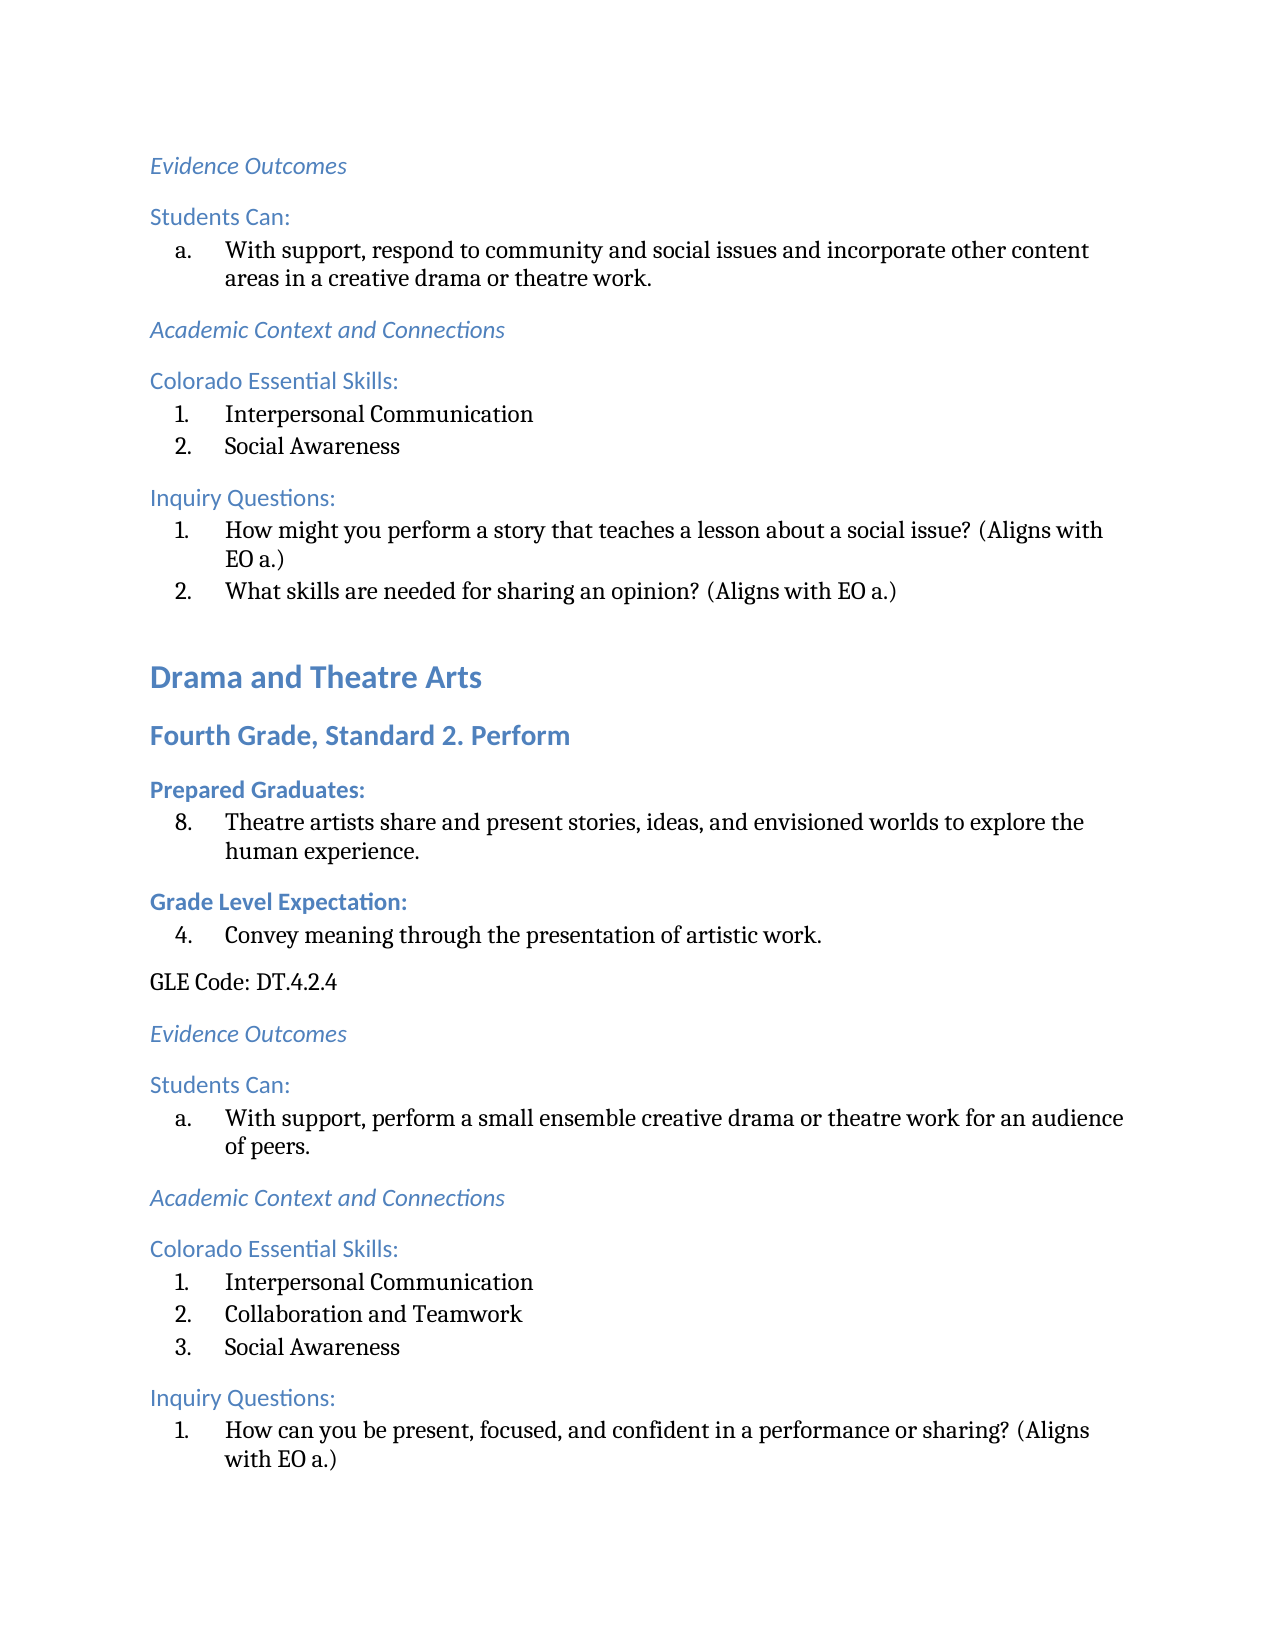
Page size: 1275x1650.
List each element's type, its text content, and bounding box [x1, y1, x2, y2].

subtitle Colorado Essential Skills: [150, 1233, 1125, 1264]
subtitle Prepared Graduates: [150, 774, 1125, 804]
subtitle Students Can: [150, 201, 1125, 232]
list Interpersonal Communication [175, 1267, 1125, 1296]
text GLE Code: DT.4.2.4 [150, 968, 1125, 997]
list Interpersonal Communication [175, 399, 1125, 428]
subtitle Grade Level Expectation: [150, 887, 1125, 917]
subtitle Colorado Essential Skills: [150, 365, 1125, 396]
list How might you perform a story that teaches a lesson about a social issue? (Aligns with EO a.) [175, 516, 1125, 573]
subtitle Evidence Outcomes [150, 1018, 1125, 1048]
list Social Awareness [175, 1332, 1125, 1361]
list With support, perform a small ensemble creative drama or theatre work for an audience of peers. [175, 1103, 1125, 1161]
subtitle Academic Context and Connections [150, 1182, 1125, 1212]
list How can you be present, focused, and confident in a performance or sharing? (Aligns with EO a.) [175, 1416, 1125, 1474]
list Theatre artists share and present stories, ideas, and envisioned worlds to explore the human experience. [175, 808, 1125, 866]
subtitle Inquiry Questions: [150, 482, 1125, 512]
list What skills are needed for sharing an opinion? (Aligns with EO a.) [175, 577, 1125, 606]
list Convey meaning through the presentation of artistic work. [175, 921, 1125, 949]
subtitle Evidence Outcomes [150, 150, 1125, 181]
list Collaboration and Teamwork [175, 1300, 1125, 1329]
subtitle Inquiry Questions: [150, 1382, 1125, 1413]
list Social Awareness [175, 432, 1125, 461]
list With support, respond to community and social issues and incorporate other content areas in a creative drama or theatre work. [175, 236, 1125, 293]
subtitle Academic Context and Connections [150, 314, 1125, 344]
subtitle Students Can: [150, 1069, 1125, 1100]
subtitle Drama and Theatre Arts [150, 656, 1125, 697]
subtitle Fourth Grade, Standard 2. Perform [150, 717, 1125, 753]
